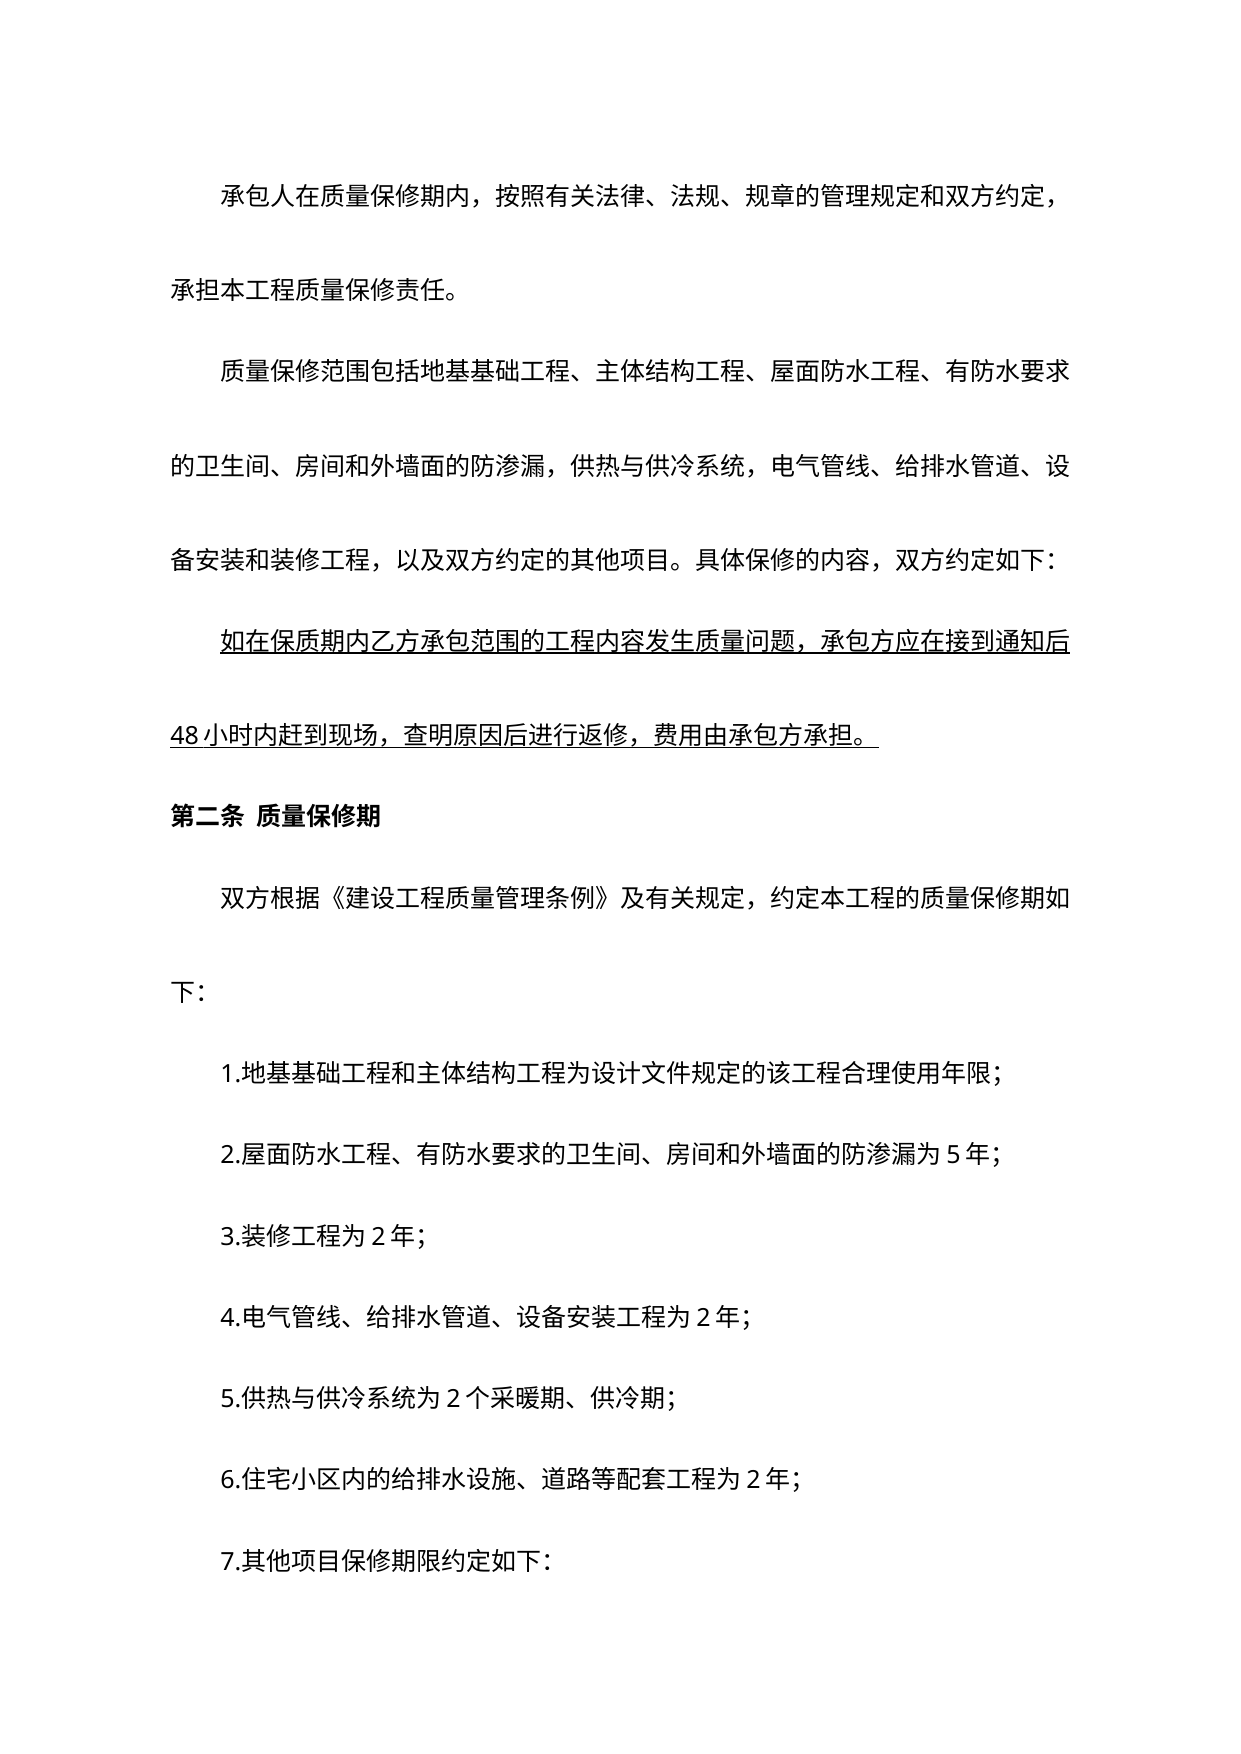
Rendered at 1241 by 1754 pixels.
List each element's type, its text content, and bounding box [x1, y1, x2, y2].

text 6.住宅小区内的给排水设施、道路等配套工程为2年； [170, 1445, 1070, 1510]
text 1.地基基础工程和主体结构工程为设计文件规定的该工程合理使用年限； [170, 1039, 1070, 1104]
text 3.装修工程为2年； [170, 1202, 1070, 1267]
text 7.其他项目保修期限约定如下： [170, 1527, 1070, 1592]
text 4.电气管线、给排水管道、设备安装工程为2年； [170, 1283, 1070, 1348]
text 第二条 质量保修期 [170, 782, 1070, 847]
text 5.供热与供冷系统为2个采暖期、供冷期； [170, 1364, 1070, 1429]
text 承包人在质量保修期内，按照有关法律、法规、规章的管理规定和双方约定，承担本工程质量保修责任。 [170, 162, 1070, 321]
text 质量保修范围包括地基基础工程、主体结构工程、屋面防水工程、有防水要求的卫生间、房间和外墙面的防渗漏，供热与供冷系统，电气管线、给排水管道、设备安装和装修工程，以及双方约定的其他项目。具体保修的内容，双方约定如下： [170, 337, 1070, 591]
text 如在保质期内乙方承包范围的工程内容发生质量问题，承包方应在接到通知后48小时内赶到现场，查明原因后进行返修，费用由承包方承担。 [170, 607, 1070, 766]
text 双方根据《建设工程质量管理条例》及有关规定，约定本工程的质量保修期如下： [170, 864, 1070, 1023]
text 2.屋面防水工程、有防水要求的卫生间、房间和外墙面的防渗漏为5年； [170, 1120, 1070, 1185]
